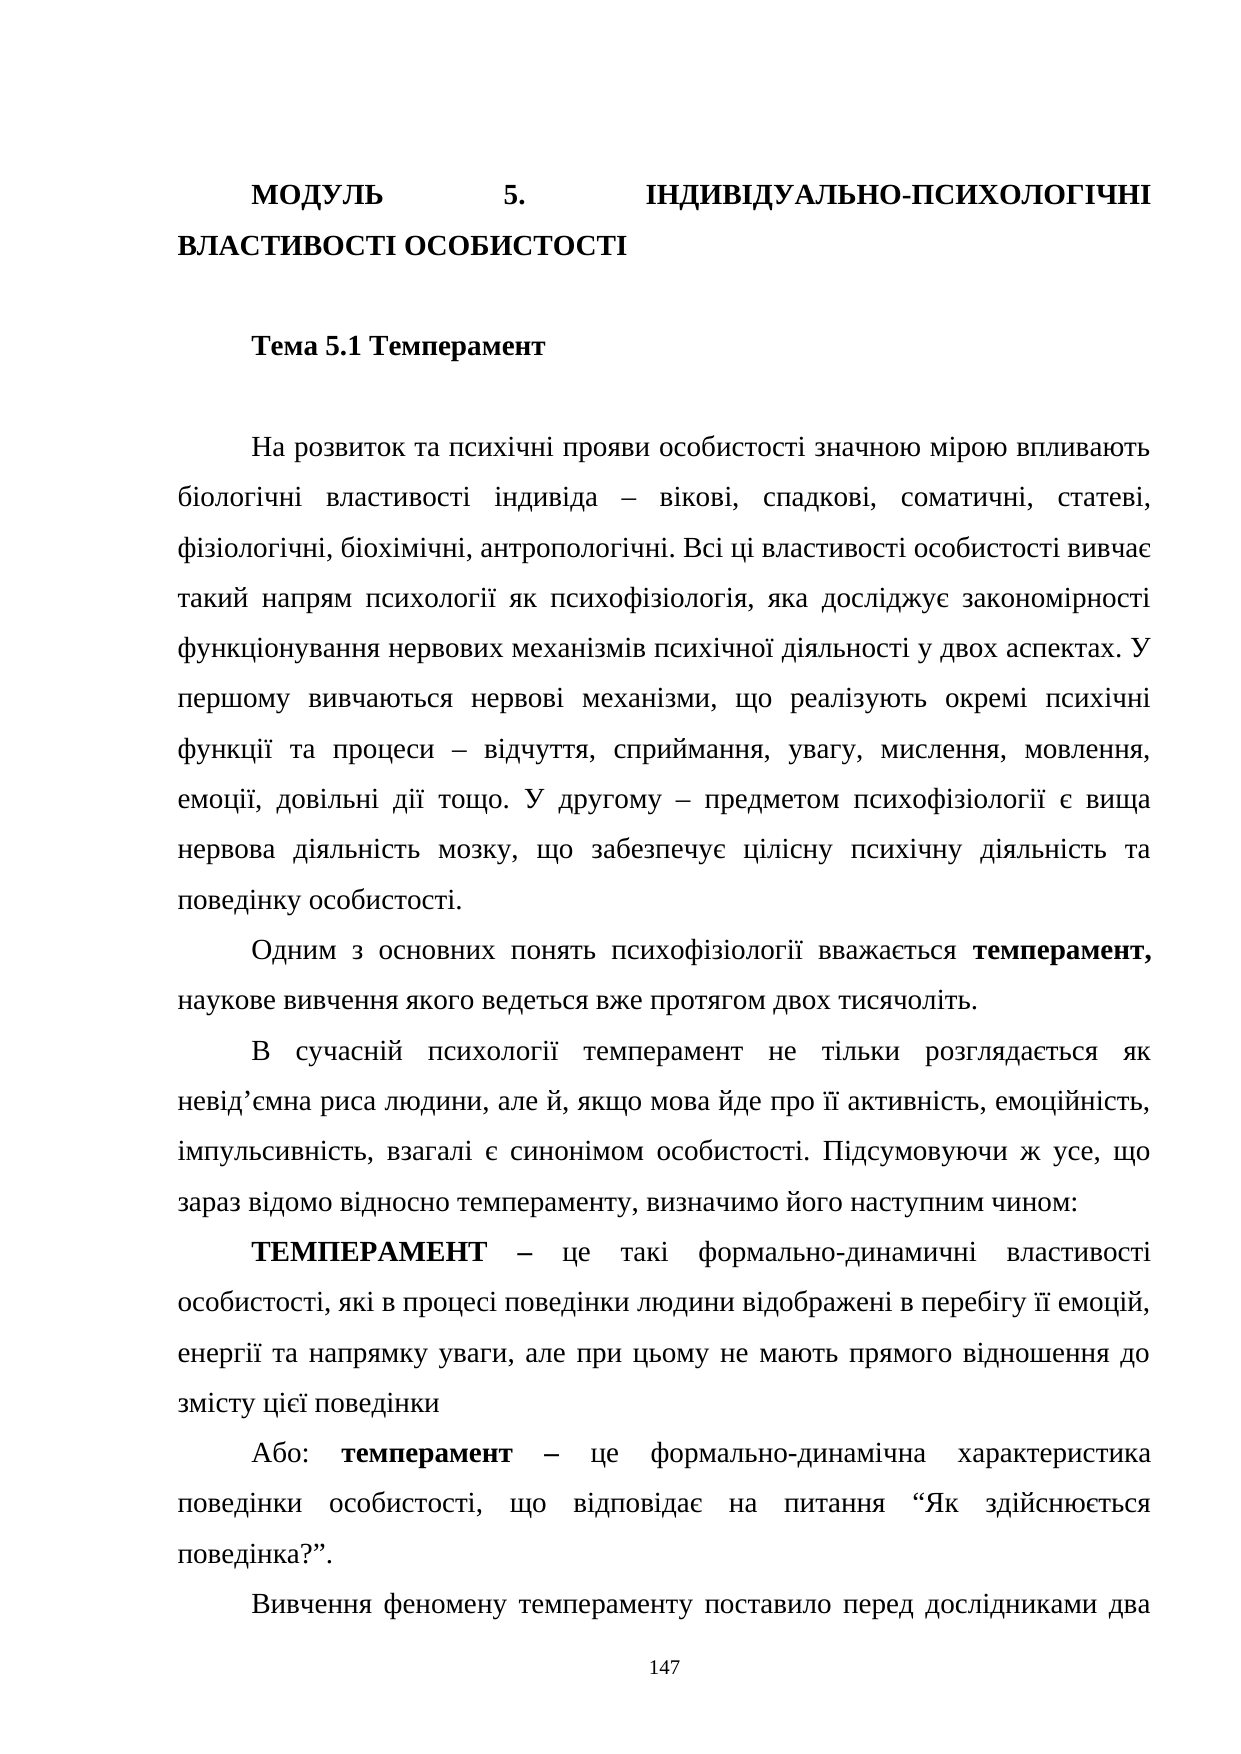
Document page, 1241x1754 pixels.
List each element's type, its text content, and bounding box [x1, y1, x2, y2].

text Одним з основних понять психофізіології вважається темперамент, наукове вивчення якого ведеться вже протягом двох тисячоліть. [177, 932, 1152, 1016]
text Або: темперамент – це формально-динамічна характеристика поведінки особистості, що відповідає на питання “Як здійснюється поведінка?”. [177, 1435, 1152, 1569]
text Тема 5.1 Темперамент [177, 328, 1152, 362]
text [177, 1586, 1152, 1620]
text МОДУЛЬ 5. ІНДИВІДУАЛЬНО-ПСИХОЛОГІЧНІ ВЛАСТИВОСТІ ОСОБИСТОСТІ [177, 177, 1152, 261]
text На розвиток та психічні прояви особистості значною мірою впливають біологічні властивості індивіда – вікові, спадкові, соматичні, статеві, фізіологічні, біохімічні, антропологічні. Всі ці властивості особистості вивчає такий напрям психології як психофізіологія, яка досліджує закономірності функціонування нервових механізмів психічної діяльності у двох аспектах. У першому вивчаються нервові механізми, що реалізують окремі психічні функції та процеси – відчуття, сприймання, увагу, мислення, мовлення, емоції, довільні дії тощо. У другому – предметом психофізіології є вища нервова діяльність мозку, що забезпечує цілісну психічну діяльність та поведінку особистості. [177, 429, 1152, 915]
text ТЕМПЕРАМЕНТ – це такі формально-динамичні властивості особистості, які в процесі поведінки людини відображені в перебігу її емоцій, енергії та напрямку уваги, але при цьому не мають прямого відношення до змісту цієї поведінки [177, 1234, 1152, 1418]
text В сучасній психології темперамент не тільки розглядається як невід’ємна риса людини, але й, якщо мова йде про її активність, емоційність, імпульсивність, взагалі є синонімом особистості. Підсумовуючи ж усе, що зараз відомо відносно темпераменту, визначимо його наступним чином: [177, 1033, 1152, 1217]
